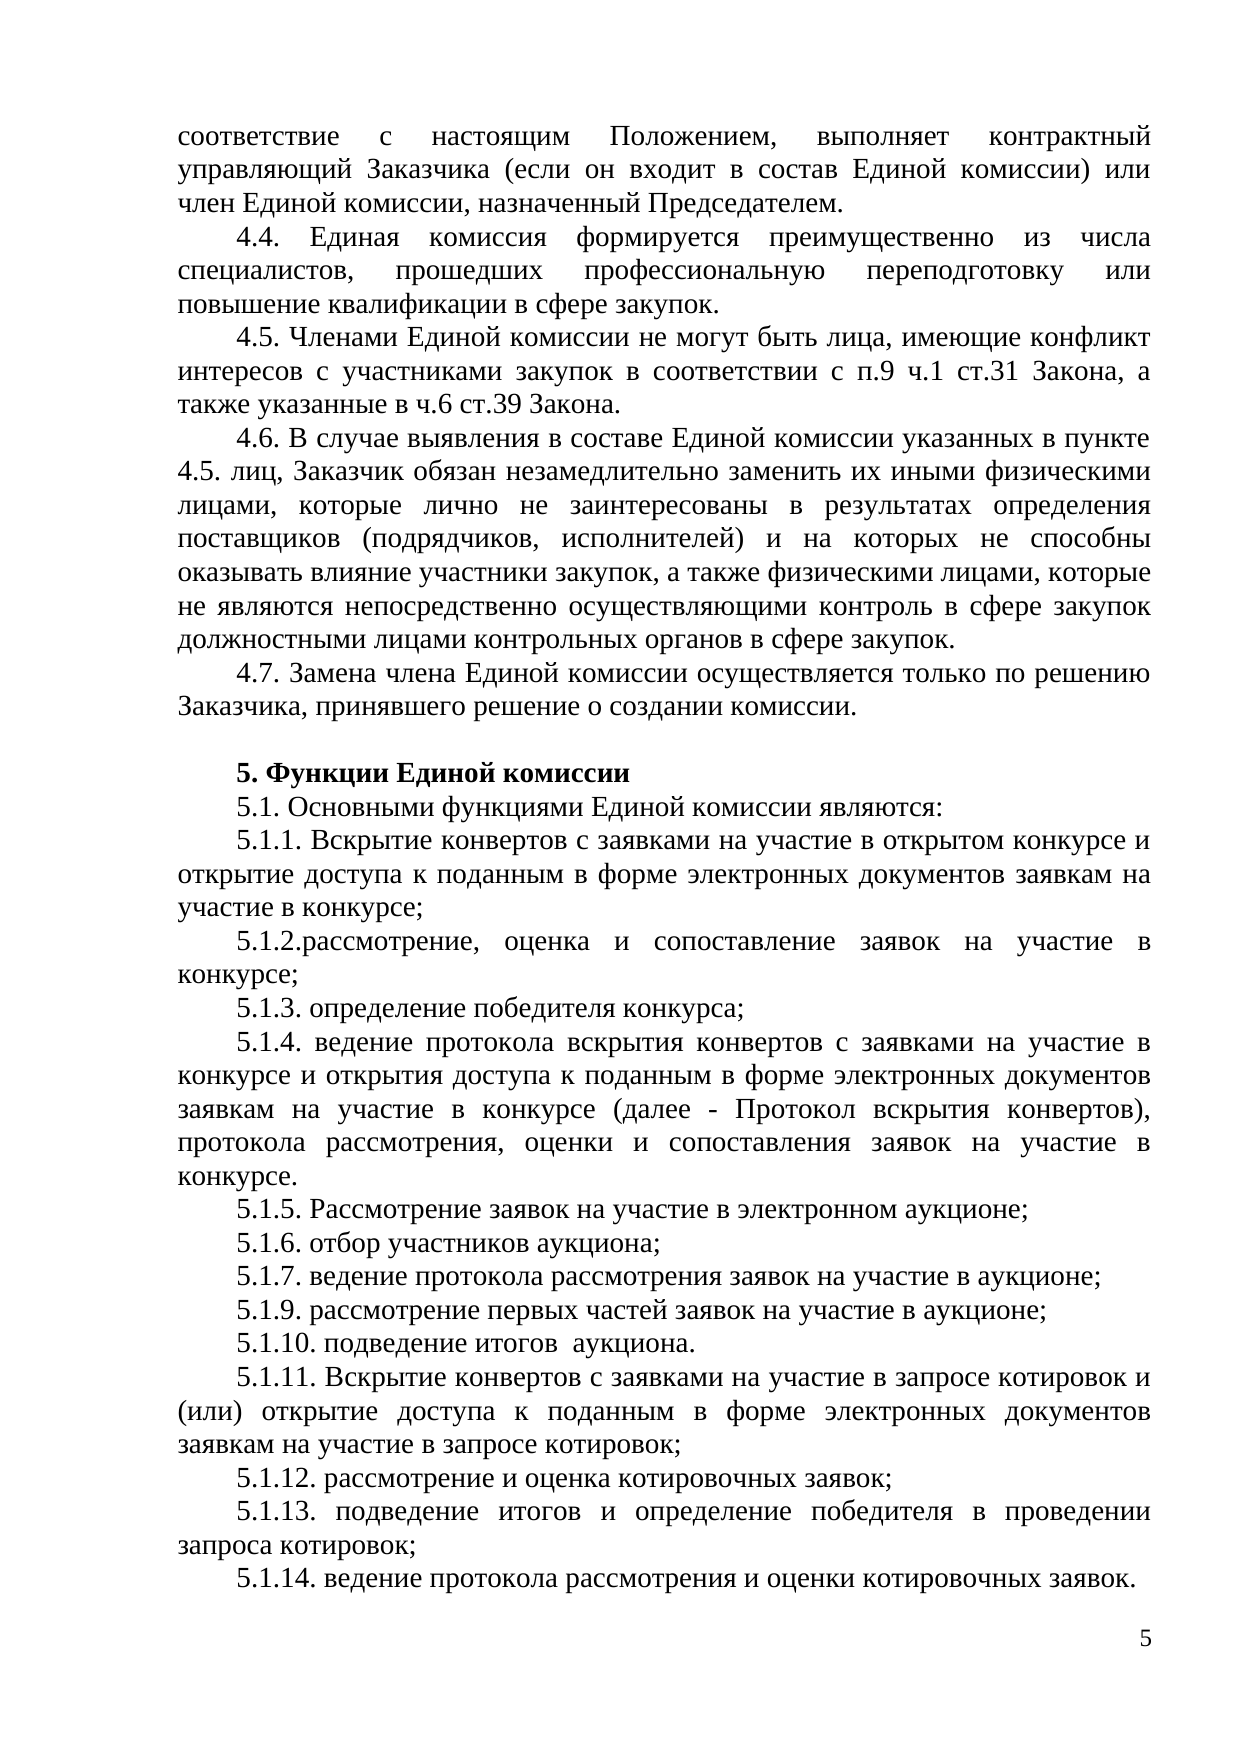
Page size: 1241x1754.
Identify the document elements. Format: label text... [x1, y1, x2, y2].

text 5.1.10. подведение итогов аукциона. [177, 1326, 1152, 1359]
text 5.1.12. рассмотрение и оценка котировочных заявок; [177, 1460, 1152, 1493]
text 5.1.2.рассмотрение, оценка и сопоставление заявок на участие в конкурсе; [177, 923, 1152, 990]
text 4.7. Замена члена Единой комиссии осуществляется только по решению Заказчика, принявшего решение о создании комиссии. [177, 655, 1152, 722]
text 5.1.4. ведение протокола вскрытия конвертов с заявками на участие в конкурсе и открытия доступа к поданным в форме электронных документов заявкам на участие в конкурсе (далее - Протокол вскрытия конвертов), протокола рассмотрения, оценки и сопоставления заявок на участие в конкурсе. [177, 1024, 1152, 1191]
text 5.1.7. ведение протокола рассмотрения заявок на участие в аукционе; [177, 1258, 1152, 1292]
text 4.4. Единая комиссия формируется преимущественно из числа специалистов, прошедших профессиональную переподготовку или повышение квалификации в сфере закупок. [177, 219, 1152, 319]
text 5.1.1. Вскрытие конвертов с заявками на участие в открытом конкурсе и открытие доступа к поданным в форме электронных документов заявкам на участие в конкурсе; [177, 822, 1152, 923]
text 5.1.11. Вскрытие конвертов с заявками на участие в запросе котировок и (или) открытие доступа к поданным в форме электронных документов заявкам на участие в запросе котировок; [177, 1359, 1152, 1460]
text 4.5. Членами Единой комиссии не могут быть лица, имеющие конфликт интересов с участниками закупок в соответствии с п.9 ч.1 ст.31 Закона, а также указанные в ч.6 ст.39 Закона. [177, 319, 1152, 420]
text 5.1.9. рассмотрение первых частей заявок на участие в аукционе; [177, 1292, 1152, 1326]
text 5.1.14. ведение протокола рассмотрения и оценки котировочных заявок. [177, 1560, 1152, 1594]
text 5. Функции Единой комиссии [177, 755, 1152, 789]
text 5.1.6. отбор участников аукциона; [177, 1225, 1152, 1258]
text 5.1.3. определение победителя конкурса; [177, 990, 1152, 1024]
text 5.1. Основными функциями Единой комиссии являются: [177, 789, 1152, 822]
text 4.6. В случае выявления в составе Единой комиссии указанных в пункте 4.5. лиц, Заказчик обязан незамедлительно заменить их иными физическими лицами, которые лично не заинтересованы в результатах определения поставщиков (подрядчиков, исполнителей) и на которых не способны оказывать влияние участники закупок, а также физическими лицами, которые не являются непосредственно осуществляющими контроль в сфере закупок должностными лицами контрольных органов в сфере закупок. [177, 420, 1152, 655]
text 5.1.13. подведение итогов и определение победителя в проведении запроса котировок; [177, 1493, 1152, 1560]
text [177, 118, 1152, 219]
text 5.1.5. Рассмотрение заявок на участие в электронном аукционе; [177, 1191, 1152, 1225]
